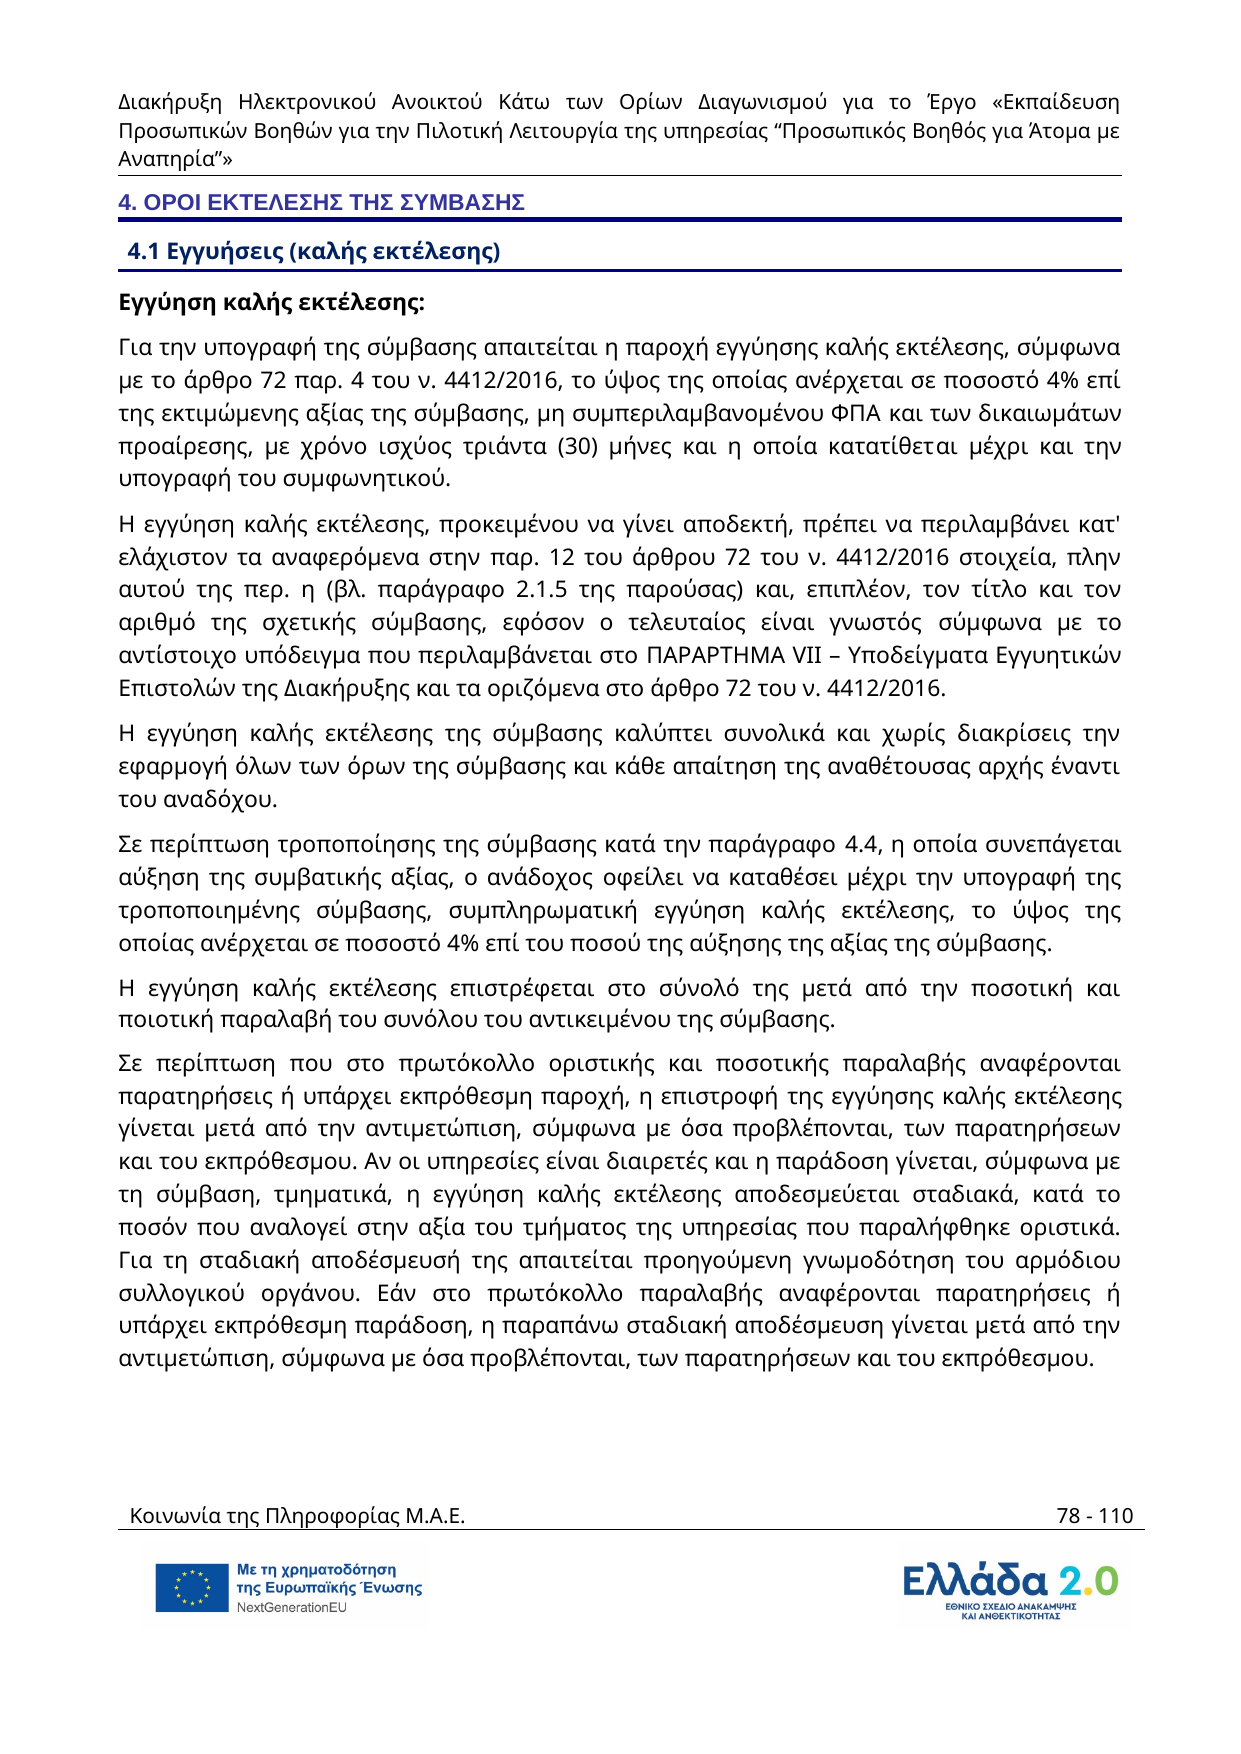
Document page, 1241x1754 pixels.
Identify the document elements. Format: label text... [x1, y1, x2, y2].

text Η εγγύηση καλής εκτέλεσης της σύμβασης καλύπτει συνολικά και χωρίς διακρίσεις την εφαρμογή όλων των όρων της σύμβασης και κάθε απαίτηση της αναθέτουσας αρχής έναντι του αναδόχου. [118, 717, 1122, 814]
text Η εγγύηση καλής εκτέλεσης, προκειμένου να γίνει αποδεκτή, πρέπει να περιλαμβάνει κατ' ελάχιστον τα αναφερόμενα στην παρ. 12 του άρθρου 72 του ν. 4412/2016 στοιχεία, πλην αυτού της περ. η (βλ. παράγραφο 2.1.5 της παρούσας) και, επιπλέον, τον τίτλο και τον αριθμό της σχετικής σύμβασης, εφόσον ο τελευταίος είναι γνωστός σύμφωνα με το αντίστοιχο υπόδειγμα που περιλαμβάνεται στο ΠΑΡΑΡΤΗΜΑ VII – Υποδείγματα Εγγυητικών Επιστολών της Διακήρυξης και τα οριζόμενα στο άρθρο 72 του ν. 4412/2016. [118, 508, 1122, 703]
subtitle 4.1 Εγγυήσεις (καλής εκτέλεσης) [118, 235, 1122, 269]
text Εγγύηση καλής εκτέλεσης: [118, 286, 1122, 317]
text Η εγγύηση καλής εκτέλεσης επιστρέφεται στο σύνολό της μετά από την ποσοτική και ποιοτική παραλαβή του συνόλου του αντικειμένου της σύμβασης. [118, 972, 1122, 1034]
subtitle 4. ΟΡΟΙ ΕΚΤΕΛΕΣΗΣ ΤΗΣ ΣΥΜΒΑΣΗΣ [118, 188, 1122, 217]
text Για την υπογραφή της σύμβασης απαιτείται η παροχή εγγύησης καλής εκτέλεσης, σύμφωνα με το άρθρο 72 παρ. 4 του ν. 4412/2016, το ύψος της οποίας ανέρχεται σε ποσοστό 4% επί της εκτιμώμενης αξίας της σύμβασης, μη συμπεριλαμβανομένου ΦΠΑ και των δικαιωμάτων προαίρεσης, με χρόνο ισχύος τριάντα (30) μήνες και η οποία κατατίθεται μέχρι και την υπογραφή του συμφωνητικού. [118, 331, 1122, 494]
text Σε περίπτωση που στο πρωτόκολλο οριστικής και ποσοτικής παραλαβής αναφέρονται παρατηρήσεις ή υπάρχει εκπρόθεσμη παροχή, η επιστροφή της εγγύησης καλής εκτέλεσης γίνεται μετά από την αντιμετώπιση, σύμφωνα με όσα προβλέπονται, των παρατηρήσεων και του εκπρόθεσμου. Αν οι υπηρεσίες είναι διαιρετές και η παράδοση γίνεται, σύμφωνα με τη σύμβαση, τμηματικά, η εγγύηση καλής εκτέλεσης αποδεσμεύεται σταδιακά, κατά το ποσόν που αναλογεί στην αξία του τμήματος της υπηρεσίας που παραλήφθηκε οριστικά. Για τη σταδιακή αποδέσμευσή της απαιτείται προηγούμενη γνωμοδότηση του αρμόδιου συλλογικού οργάνου. Εάν στο πρωτόκολλο παραλαβής αναφέρονται παρατηρήσεις ή υπάρχει εκπρόθεσμη παράδοση, η παραπάνω σταδιακή αποδέσμευση γίνεται μετά από την αντιμετώπιση, σύμφωνα με όσα προβλέπονται, των παρατηρήσεων και του εκπρόθεσμου. [118, 1047, 1122, 1373]
text Σε περίπτωση τροποποίησης της σύμβασης κατά την παράγραφο ‎4.4, η οποία συνεπάγεται αύξηση της συμβατικής αξίας, ο ανάδοχος οφείλει να καταθέσει μέχρι την υπογραφή της τροποποιημένης σύμβασης, συμπληρωματική εγγύηση καλής εκτέλεσης, το ύψος της οποίας ανέρχεται σε ποσοστό 4% επί του ποσού της αύξησης της αξίας της σύμβασης. [118, 828, 1122, 958]
